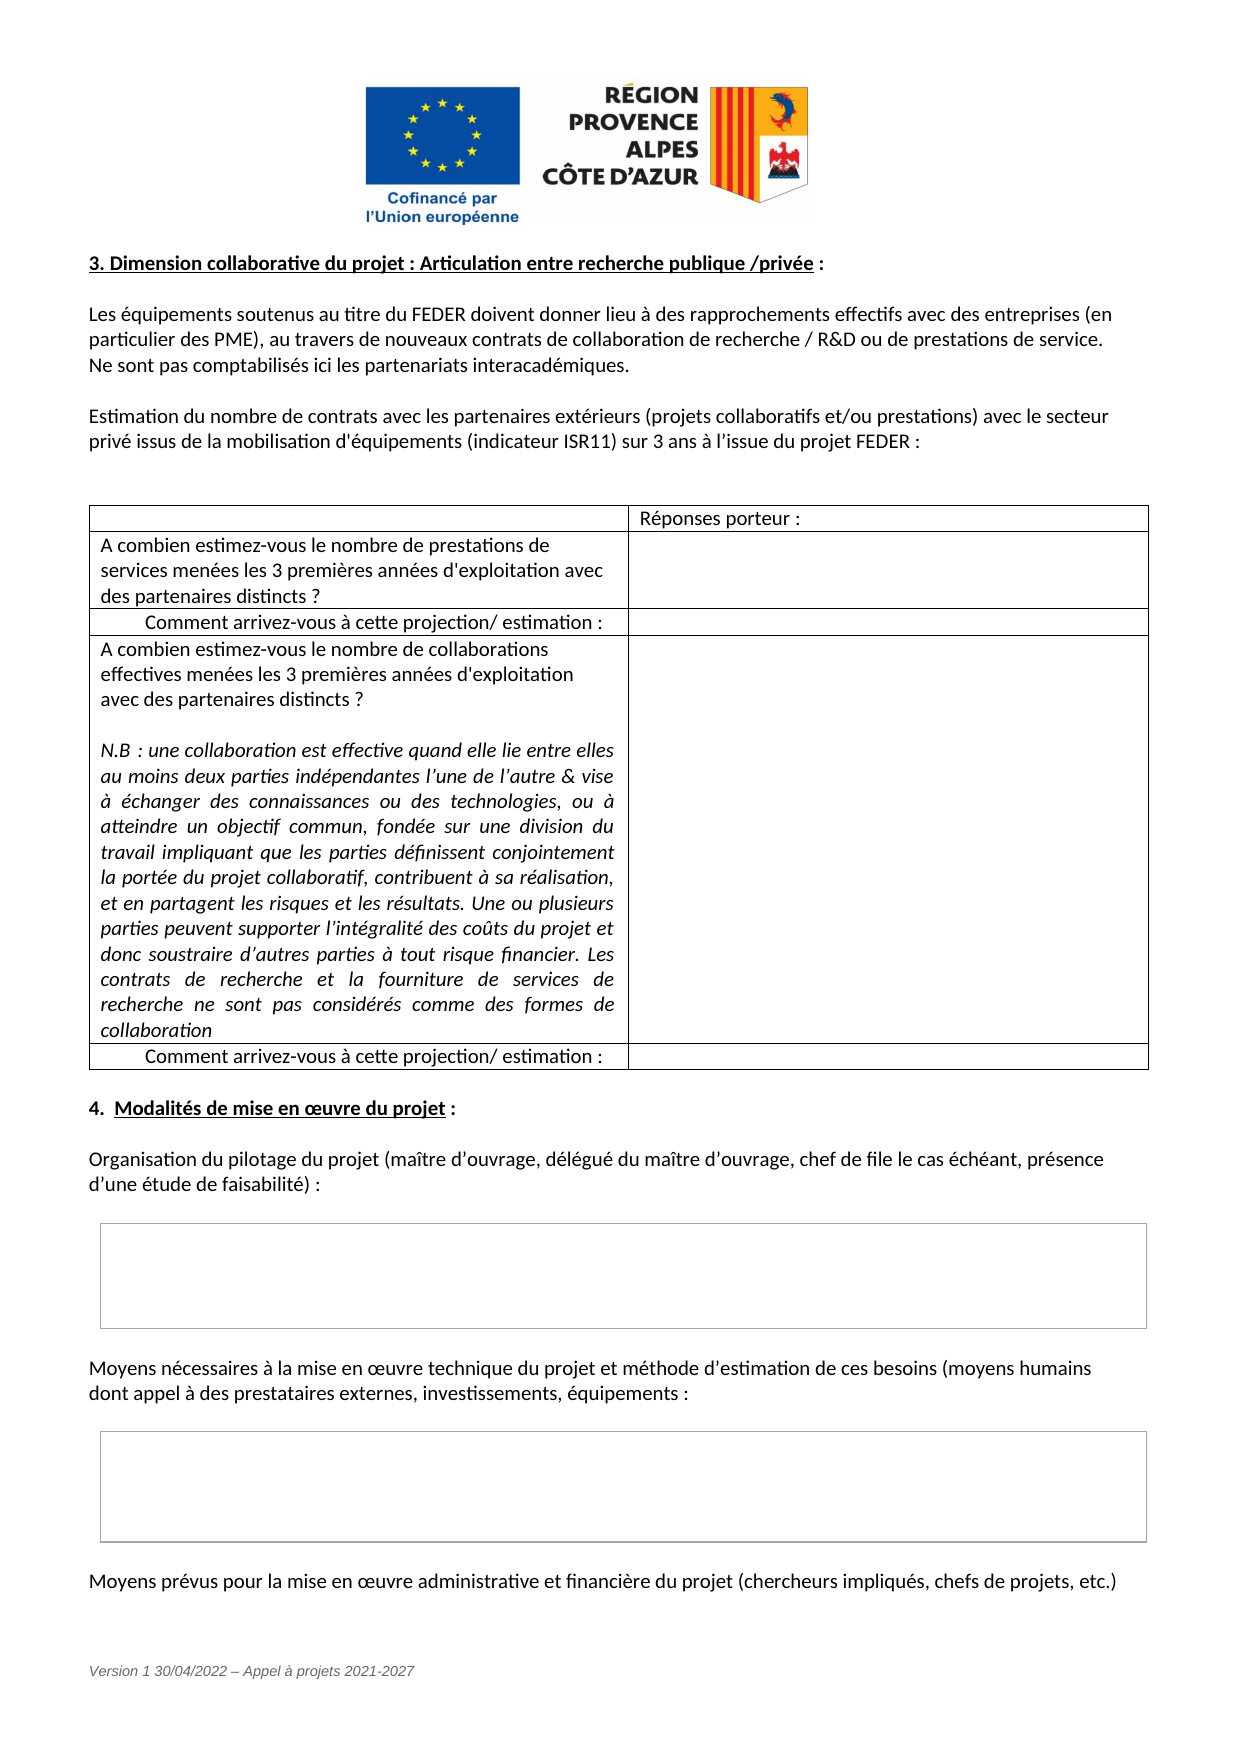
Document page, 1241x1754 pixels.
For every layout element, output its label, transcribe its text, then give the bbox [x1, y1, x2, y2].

text Moyens prévus pour la mise en œuvre administrative et financière du projet (chercheurs impliqués, chefs de projets, etc.) [89, 1568, 1125, 1593]
table_header Réponses porteur : [629, 506, 1148, 531]
table_cell [629, 636, 1148, 1042]
text Moyens nécessaires à la mise en œuvre technique du projet et méthode d’estimation de ces besoins (moyens humains dont appel à des prestataires externes, investissements, équipements : [89, 1355, 1125, 1406]
text 4. Modalités de mise en œuvre du projet : [89, 1095, 1125, 1121]
text Les équipements soutenus au titre du FEDER doivent donner lieu à des rapprochements effectifs avec des entreprises (en particulier des PME), au travers de nouveaux contrats de collaboration de recherche / R&D ou de prestations de service. Ne sont pas comptabilisés ici les partenariats interacadémiques. Estimation du nombre de contrats avec les partenaires extérieurs (projets collaboratifs et/ou prestations) avec le secteur privé issus de la mobilisation d'équipements (indicateur ISR11) sur 3 ans à l’issue du projet FEDER : [89, 276, 1125, 454]
text 3. Dimension collaborative du projet : Articulation entre recherche publique /privée : [89, 250, 1125, 276]
table_cell [629, 1044, 1148, 1069]
text Organisation du pilotage du projet (maître d’ouvrage, délégué du maître d’ouvrage, chef de file le cas échéant, présence d’une étude de faisabilité) : [89, 1146, 1125, 1197]
table_header [90, 506, 628, 531]
table_cell A combien estimez-vous le nombre de prestations de services menées les 3 premières années d'exploitation avec des partenaires distincts ? [90, 532, 628, 608]
picture [365, 75, 811, 225]
table_cell [629, 609, 1148, 635]
table_cell Comment arrivez-vous à cette projection/ estimation : [90, 609, 628, 635]
table_cell [629, 532, 1148, 608]
table_header [101, 1432, 1146, 1541]
table_header [101, 1224, 1146, 1328]
table_cell A combien estimez-vous le nombre de collaborations effectives menées les 3 premières années d'exploitation avec des partenaires distincts ? N.B : une collaboration est effective quand elle lie entre elles au moins deux parties indépendantes l’une de l’autre & vise à échanger des connaissances ou des technologies, ou à atteindre un objectif commun, fondée sur une division du travail impliquant que les parties définissent conjointement la portée du projet collaboratif, contribuent à sa réalisation, et en partagent les risques et les résultats. Une ou plusieurs parties peuvent supporter l’intégralité des coûts du projet et donc soustraire d’autres parties à tout risque financier. Les contrats de recherche et la fourniture de services de recherche ne sont pas considérés comme des formes de collaboration [90, 636, 628, 1042]
table_cell Comment arrivez-vous à cette projection/ estimation : [90, 1044, 628, 1069]
